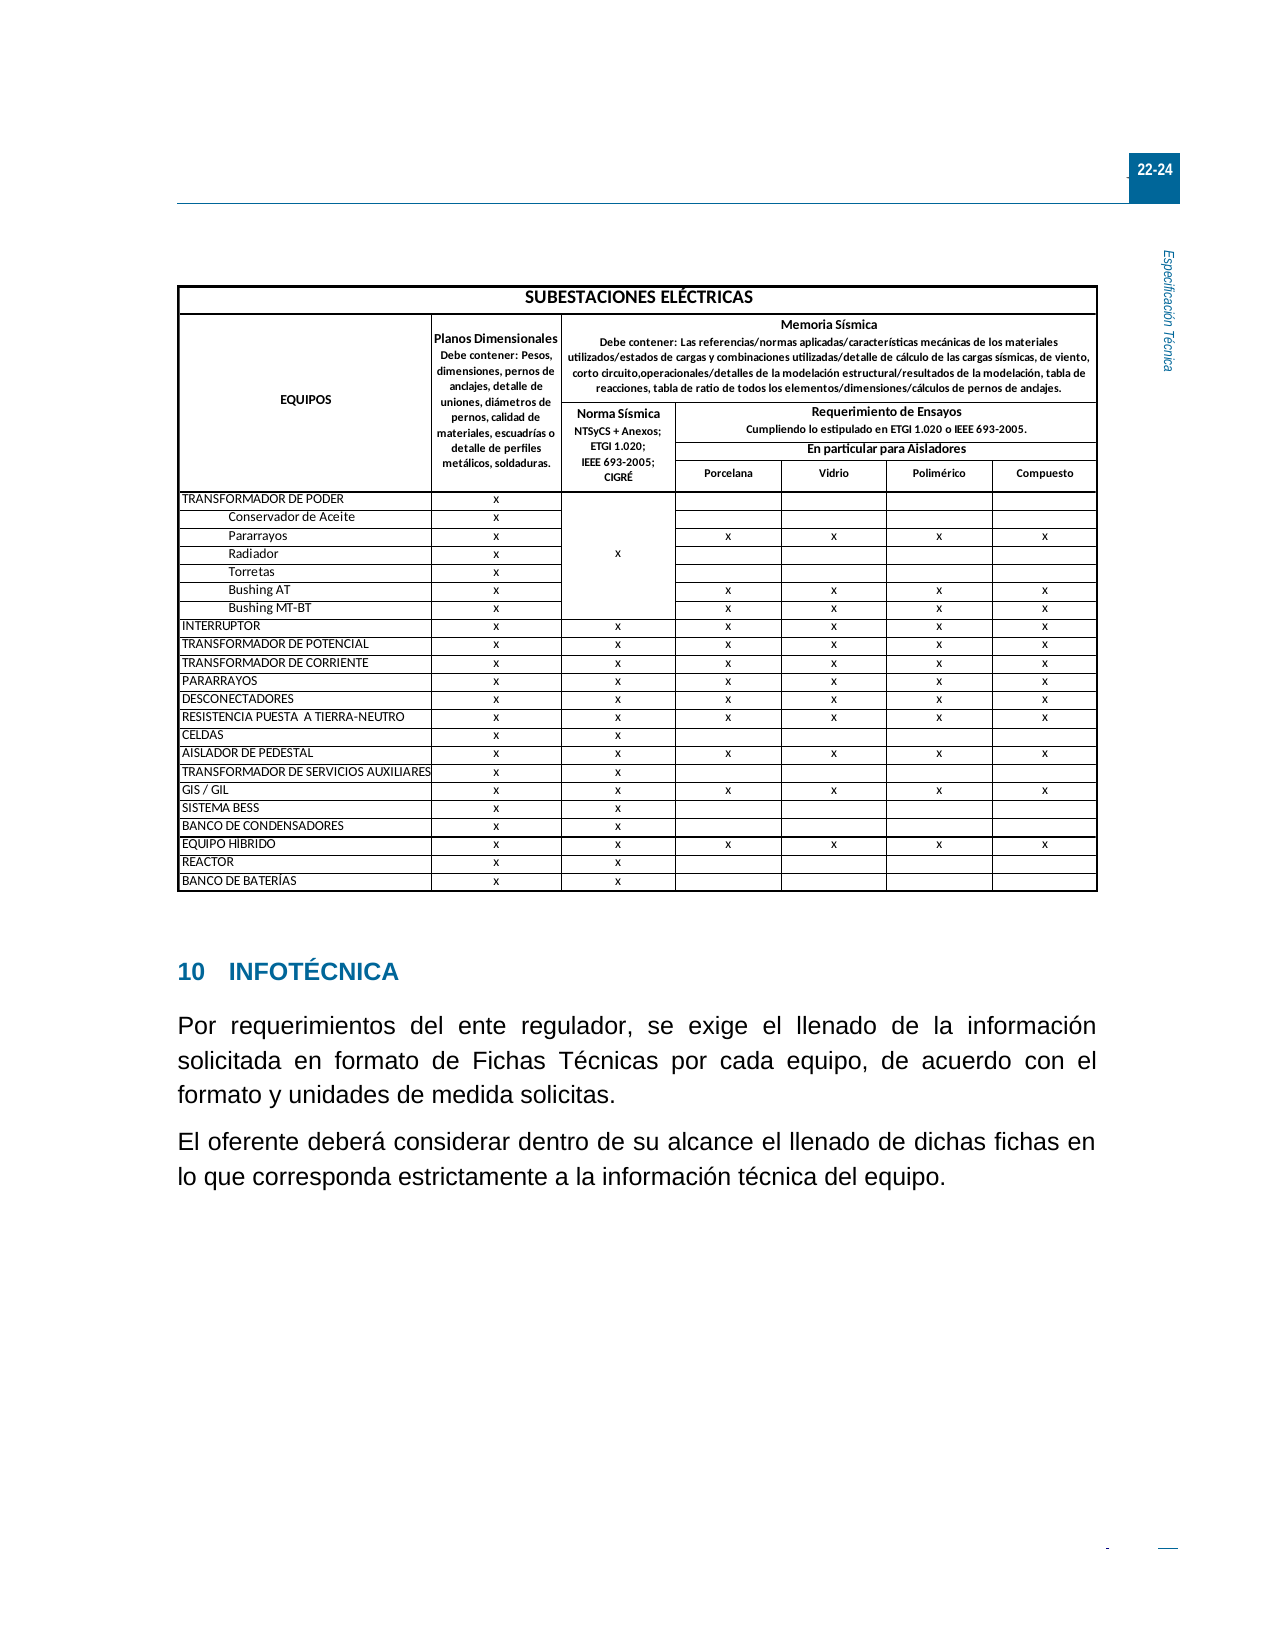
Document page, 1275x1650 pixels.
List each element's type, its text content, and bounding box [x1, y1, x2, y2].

text Por requerimientos del ente regulador, se exige el llenado de la información solicitada en formato de Fichas Técnicas por cada equipo, de acuerdo con el formato y unidades de medida solicitas. [177, 1011, 1098, 1109]
text El oferente deberá considerar dentro de su alcance el llenado de dichas fichas en lo que corresponda estrictamente a la información técnica del equipo. [177, 1127, 1098, 1190]
subtitle INFOTÉCNICA [177, 957, 1098, 986]
